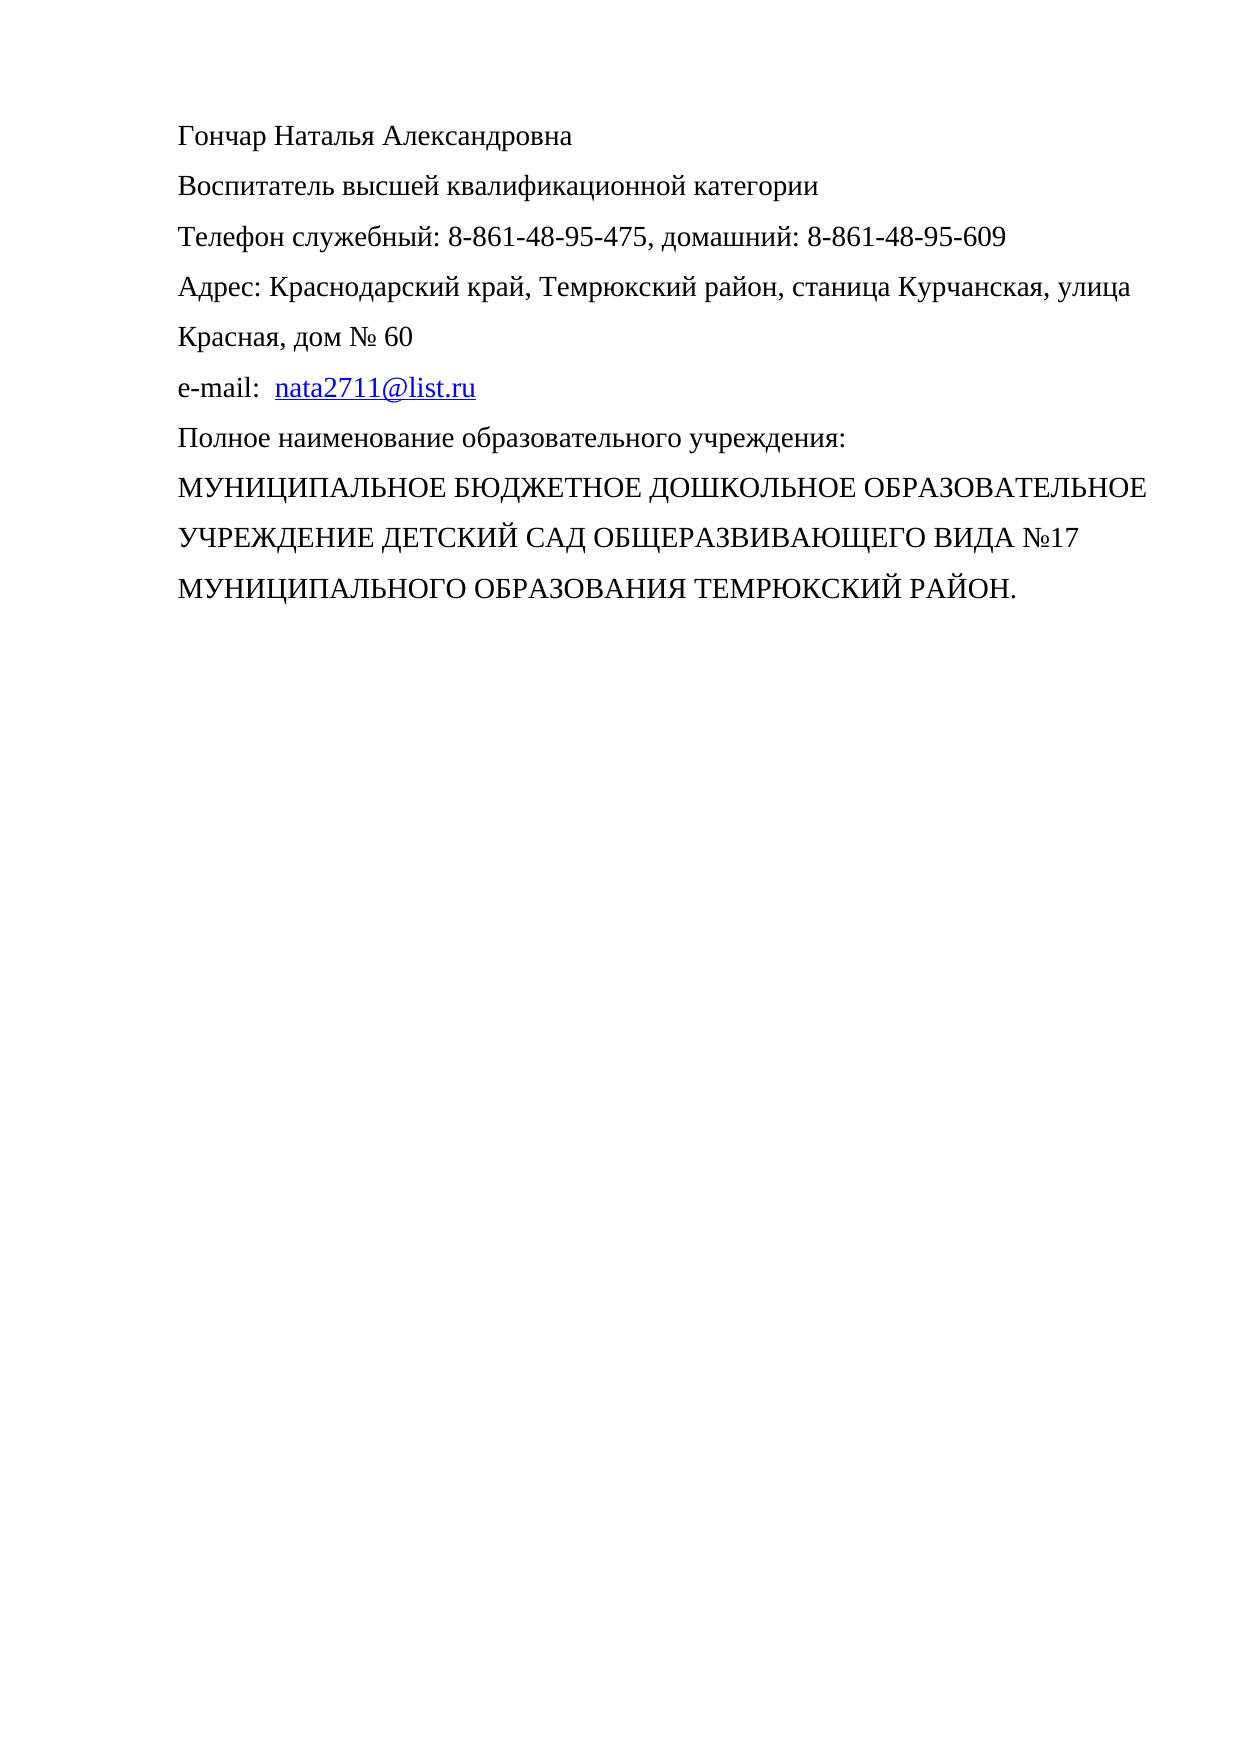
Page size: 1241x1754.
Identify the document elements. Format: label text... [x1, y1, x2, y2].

text МУНИЦИПАЛЬНОЕ БЮДЖЕТНОЕ ДОШКОЛЬНОЕ ОБРАЗОВАТЕЛЬНОЕ УЧРЕЖДЕНИЕ ДЕТСКИЙ САД ОБЩЕРАЗВИВАЮЩЕГО ВИДА №17 МУНИЦИПАЛЬНОГО ОБРАЗОВАНИЯ ТЕМРЮКСКИЙ РАЙОН. [177, 470, 1152, 604]
text Гончар Наталья Александровна [177, 118, 1152, 152]
text е-mail: nata2711@list.ru [177, 370, 1152, 403]
text Воспитатель высшей квалификационной категории [177, 168, 1152, 202]
text Телефон служебный: 8-861-48-95-475, домашний: 8-861-48-95-609 [177, 219, 1152, 252]
text Полное наименование образовательного учреждения: [177, 420, 1152, 453]
text Адрес: Краснодарский край, Темрюкский район, станица Курчанская, улица Красная, дом № 60 [177, 269, 1152, 353]
